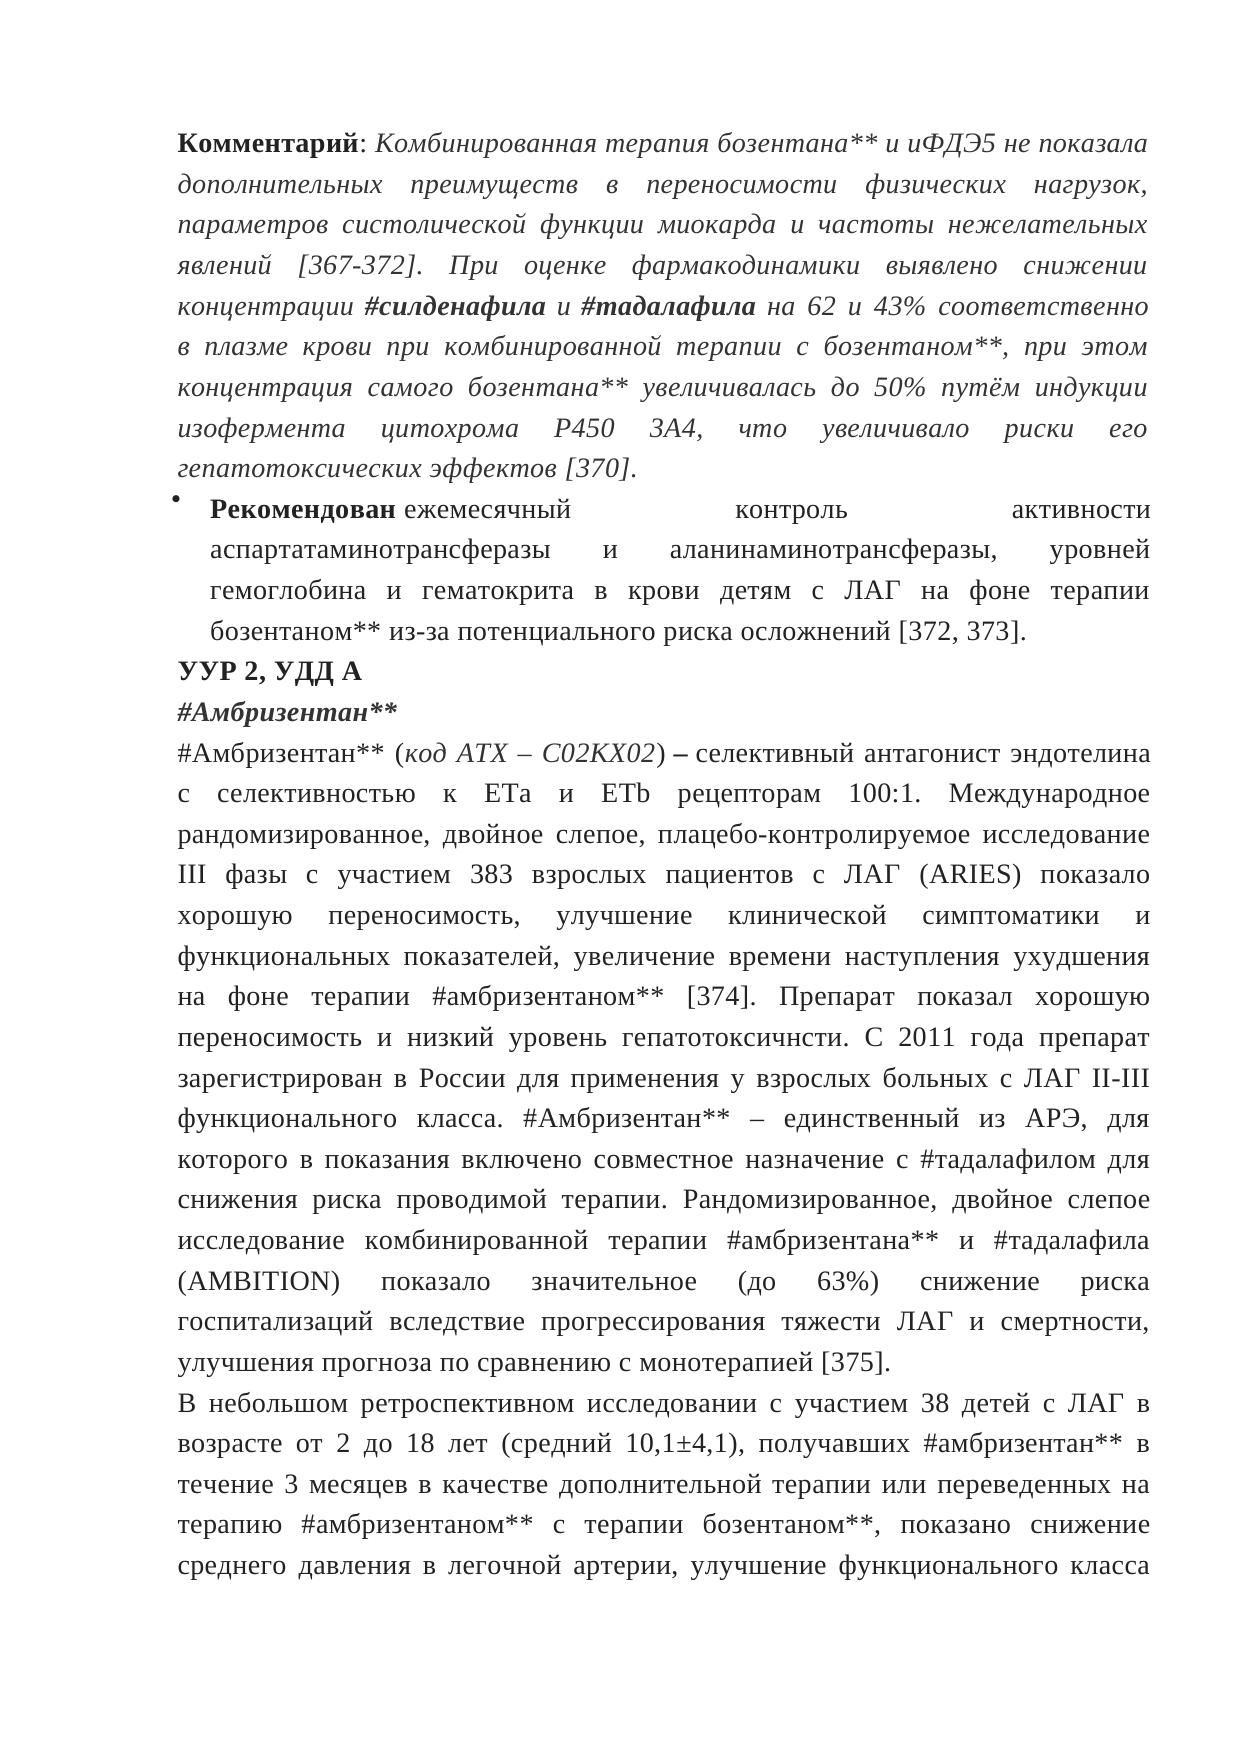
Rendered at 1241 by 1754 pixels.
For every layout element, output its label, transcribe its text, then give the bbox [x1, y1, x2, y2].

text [177, 1377, 1152, 1581]
text #Амбризентан** (код АТХ – C02KX02) – селективный антагонист эндотелина с селективностью к ETа и ETb рецепторам 100:1. Международное рандомизированное, двойное слепое, плацебо-контролируемое исследование III фазы с участием 383 взрослых пациентов с ЛАГ (ARIES) показало хорошую переносимость, улучшение клинической симптоматики и функциональных показателей, увеличение времени наступления ухудшения на фоне терапии #амбризентаном** [374]. Препарат показал хорошую переносимость и низкий уровень гепатотоксичнсти. С 2011 года препарат зарегистрирован в России для применения у взрослых больных с ЛАГ II-III функционального класса. #Амбризентан** – единственный из АРЭ, для которого в показания включено совместное назначение с #тадалафилом для снижения риска проводимой терапии. Рандомизированное, двойное слепое исследование комбинированной терапии #амбризентана** и #тадалафила (AMBITION) показало значительное (до 63%) снижение риска госпитализаций вследствие прогрессирования тяжести ЛАГ и смертности, улучшения прогноза по сравнению с монотерапией [375]. [177, 727, 1152, 1377]
text Комментарий: Комбинированная терапия бозентана** и иФДЭ5 не показала дополнительных преимуществ в переносимости физических нагрузок, параметров систолической функции миокарда и частоты нежелательных явлений [367-372]. При оценке фармакодинамики выявлено снижении концентрации #силденафила и #тадалафила на 62 и 43% соответственно в плазме крови при комбинированной терапии с бозентаном**, при этом концентрация самого бозентана** увеличивалась до 50% путём индукции изофермента цитохрома Р450 3А4, что увеличивало риски его гепатотоксических эффектов [370]. [177, 118, 1152, 484]
text УУР 2, УДД А [177, 646, 1152, 687]
text #Амбризентан** [177, 687, 1152, 727]
list Рекомендован ежемесячный контроль активности аспартатаминотрансферазы и аланинаминотрансферазы, уровней гемоглобина и гематокрита в крови детям с ЛАГ на фоне терапии бозентаном** из-за потенциального риска осложнений [372, 373]. [172, 484, 1152, 646]
